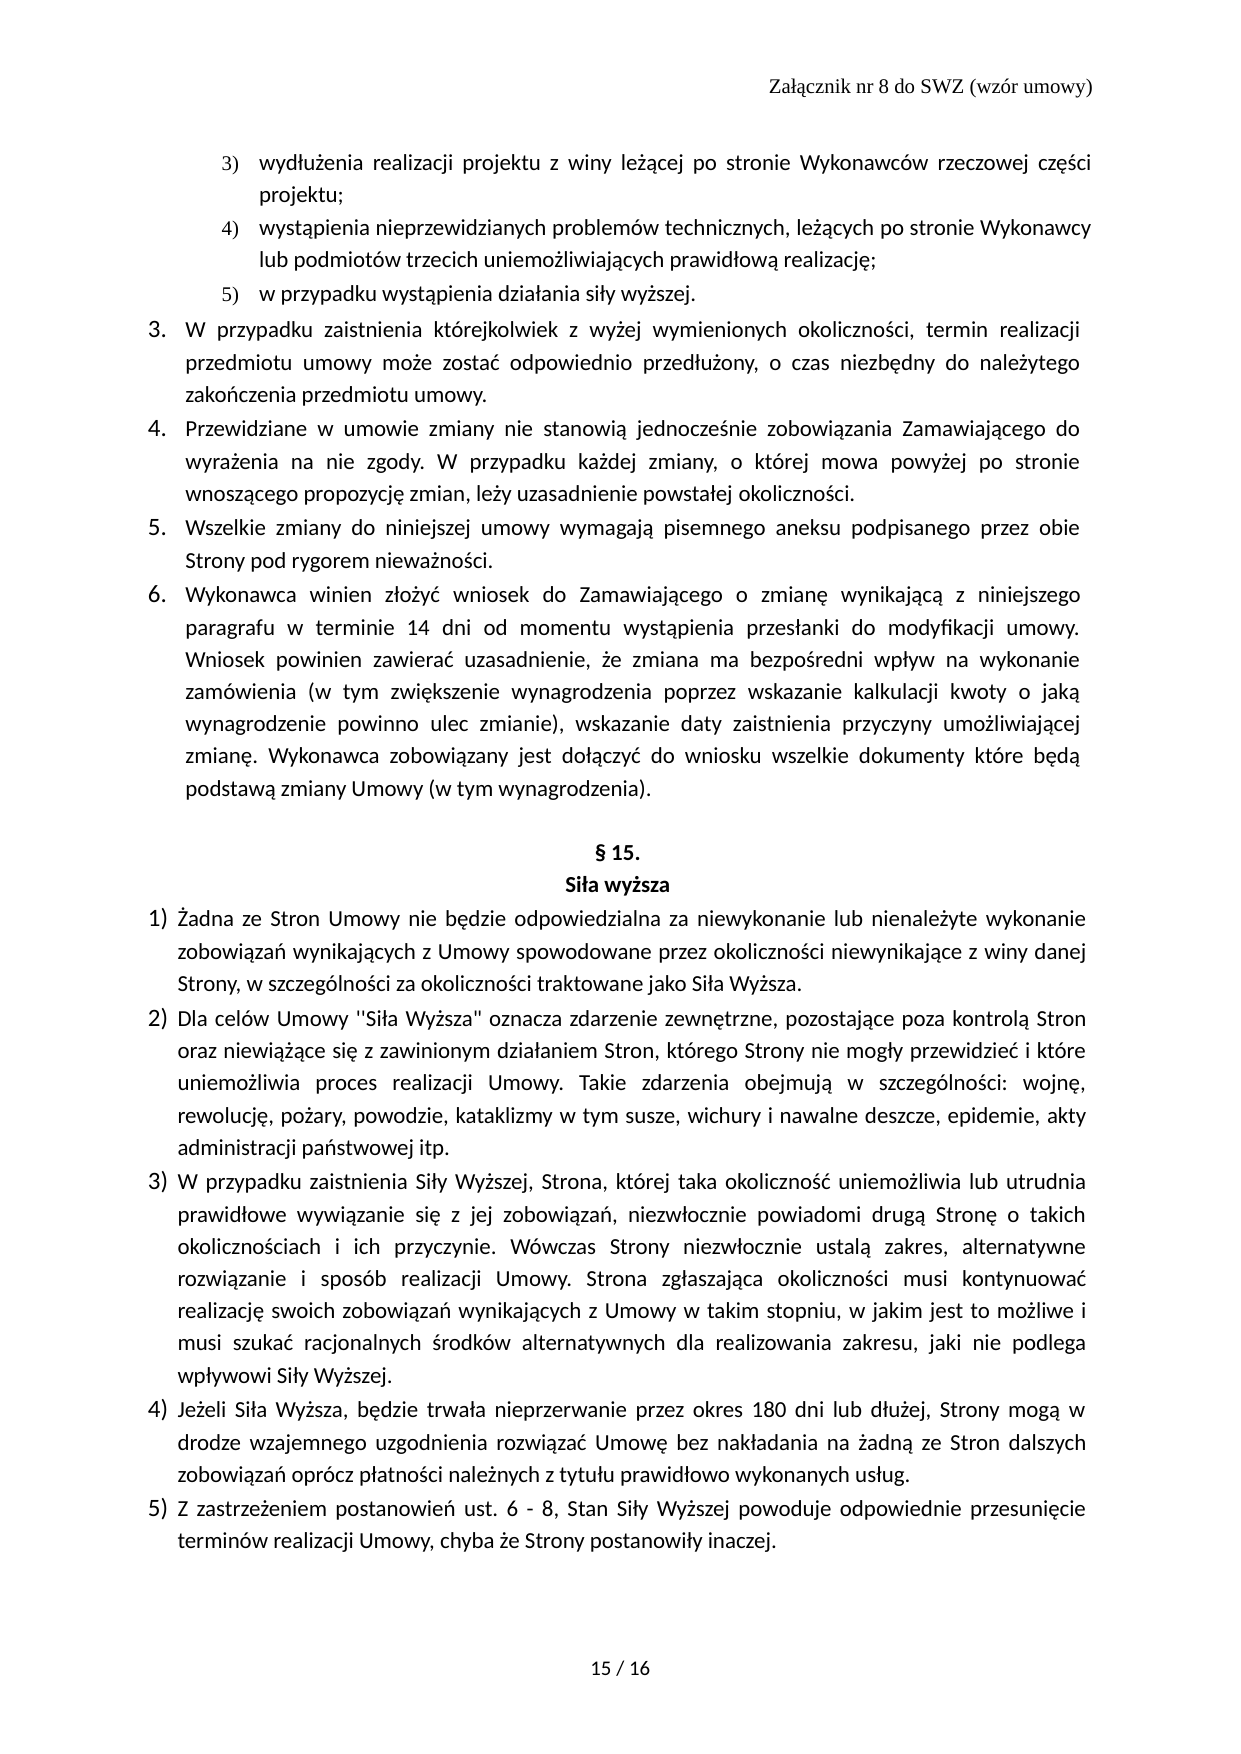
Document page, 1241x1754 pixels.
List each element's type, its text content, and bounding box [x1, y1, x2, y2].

list Dla celów Umowy ''Siła Wyższa" oznacza zdarzenie zewnętrzne, pozostające poza kontrolą Stron oraz niewiążące się z zawinionym działaniem Stron, którego Strony nie mogły przewidzieć i które uniemożliwia proces realizacji Umowy. Takie zdarzenia obejmują w szczególności: wojnę, rewolucję, pożary, powodzie, kataklizmy w tym susze, wichury i nawalne deszcze, epidemie, akty administracji państwowej itp. [148, 1002, 1087, 1161]
list W przypadku zaistnienia którejkolwiek z wyżej wymienionych okoliczności, termin realizacji przedmiotu umowy może zostać odpowiednio przedłużony, o czas niezbędny do należytego zakończenia przedmiotu umowy. [148, 313, 1082, 408]
list Wykonawca winien złożyć wniosek do Zamawiającego o zmianę wynikającą z niniejszego paragrafu w terminie 14 dni od momentu wystąpienia przesłanki do modyfikacji umowy. Wniosek powinien zawierać uzasadnienie, że zmiana ma bezpośredni wpływ na wykonanie zamówienia (w tym zwiększenie wynagrodzenia poprzez wskazanie kalkulacji kwoty o jaką wynagrodzenie powinno ulec zmianie), wskazanie daty zaistnienia przyczyny umożliwiającej zmianę. Wykonawca zobowiązany jest dołączyć do wniosku wszelkie dokumenty które będą podstawą zmiany Umowy (w tym wynagrodzenia). [148, 578, 1082, 802]
list Żadna ze Stron Umowy nie będzie odpowiedzialna za niewykonanie lub nienależyte wykonanie zobowiązań wynikających z Umowy spowodowane przez okoliczności niewynikające z winy danej Strony, w szczególności za okoliczności traktowane jako Siła Wyższa. [148, 903, 1087, 997]
list Jeżeli Siła Wyższa, będzie trwała nieprzerwanie przez okres 180 dni lub dłużej, Strony mogą w drodze wzajemnego uzgodnienia rozwiązać Umowę bez nakładania na żadną ze Stron dalszych zobowiązań oprócz płatności należnych z tytułu prawidłowo wykonanych usług. [148, 1393, 1087, 1488]
list Z zastrzeżeniem postanowień ust. 6 - 8, Stan Siły Wyższej powoduje odpowiednie przesunięcie terminów realizacji Umowy, chyba że Strony postanowiły inaczej. [148, 1492, 1087, 1555]
list W przypadku zaistnienia Siły Wyższej, Strona, której taka okoliczność uniemożliwia lub utrudnia prawidłowe wywiązanie się z jej zobowiązań, niezwłocznie powiadomi drugą Stronę o takich okolicznościach i ich przyczynie. Wówczas Strony niezwłocznie ustalą zakres, alternatywne rozwiązanie i sposób realizacji Umowy. Strona zgłaszająca okoliczności musi kontynuować realizację swoich zobowiązań wynikających z Umowy w takim stopniu, w jakim jest to możliwe i musi szukać racjonalnych środków alternatywnych dla realizowania zakresu, jaki nie podlega wpływowi Siły Wyższej. [148, 1165, 1087, 1389]
list wydłużenia realizacji projektu z winy leżącej po stronie Wykonawców rzeczowej części projektu; [221, 148, 1093, 208]
list w przypadku wystąpienia działania siły wyższej. [221, 279, 1093, 307]
list wystąpienia nieprzewidzianych problemów technicznych, leżących po stronie Wykonawcy lub podmiotów trzecich uniemożliwiających prawidłową realizację; [221, 213, 1093, 274]
list Przewidziane w umowie zmiany nie stanowią jednocześnie zobowiązania Zamawiającego do wyrażenia na nie zgody. W przypadku każdej zmiany, o której mowa powyżej po stronie wnoszącego propozycję zmian, leży uzasadnienie powstałej okoliczności. [148, 412, 1082, 507]
text § 15. [148, 838, 1087, 866]
text Siła wyższa [148, 870, 1087, 898]
list Wszelkie zmiany do niniejszej umowy wymagają pisemnego aneksu podpisanego przez obie Strony pod rygorem nieważności. [148, 511, 1082, 574]
